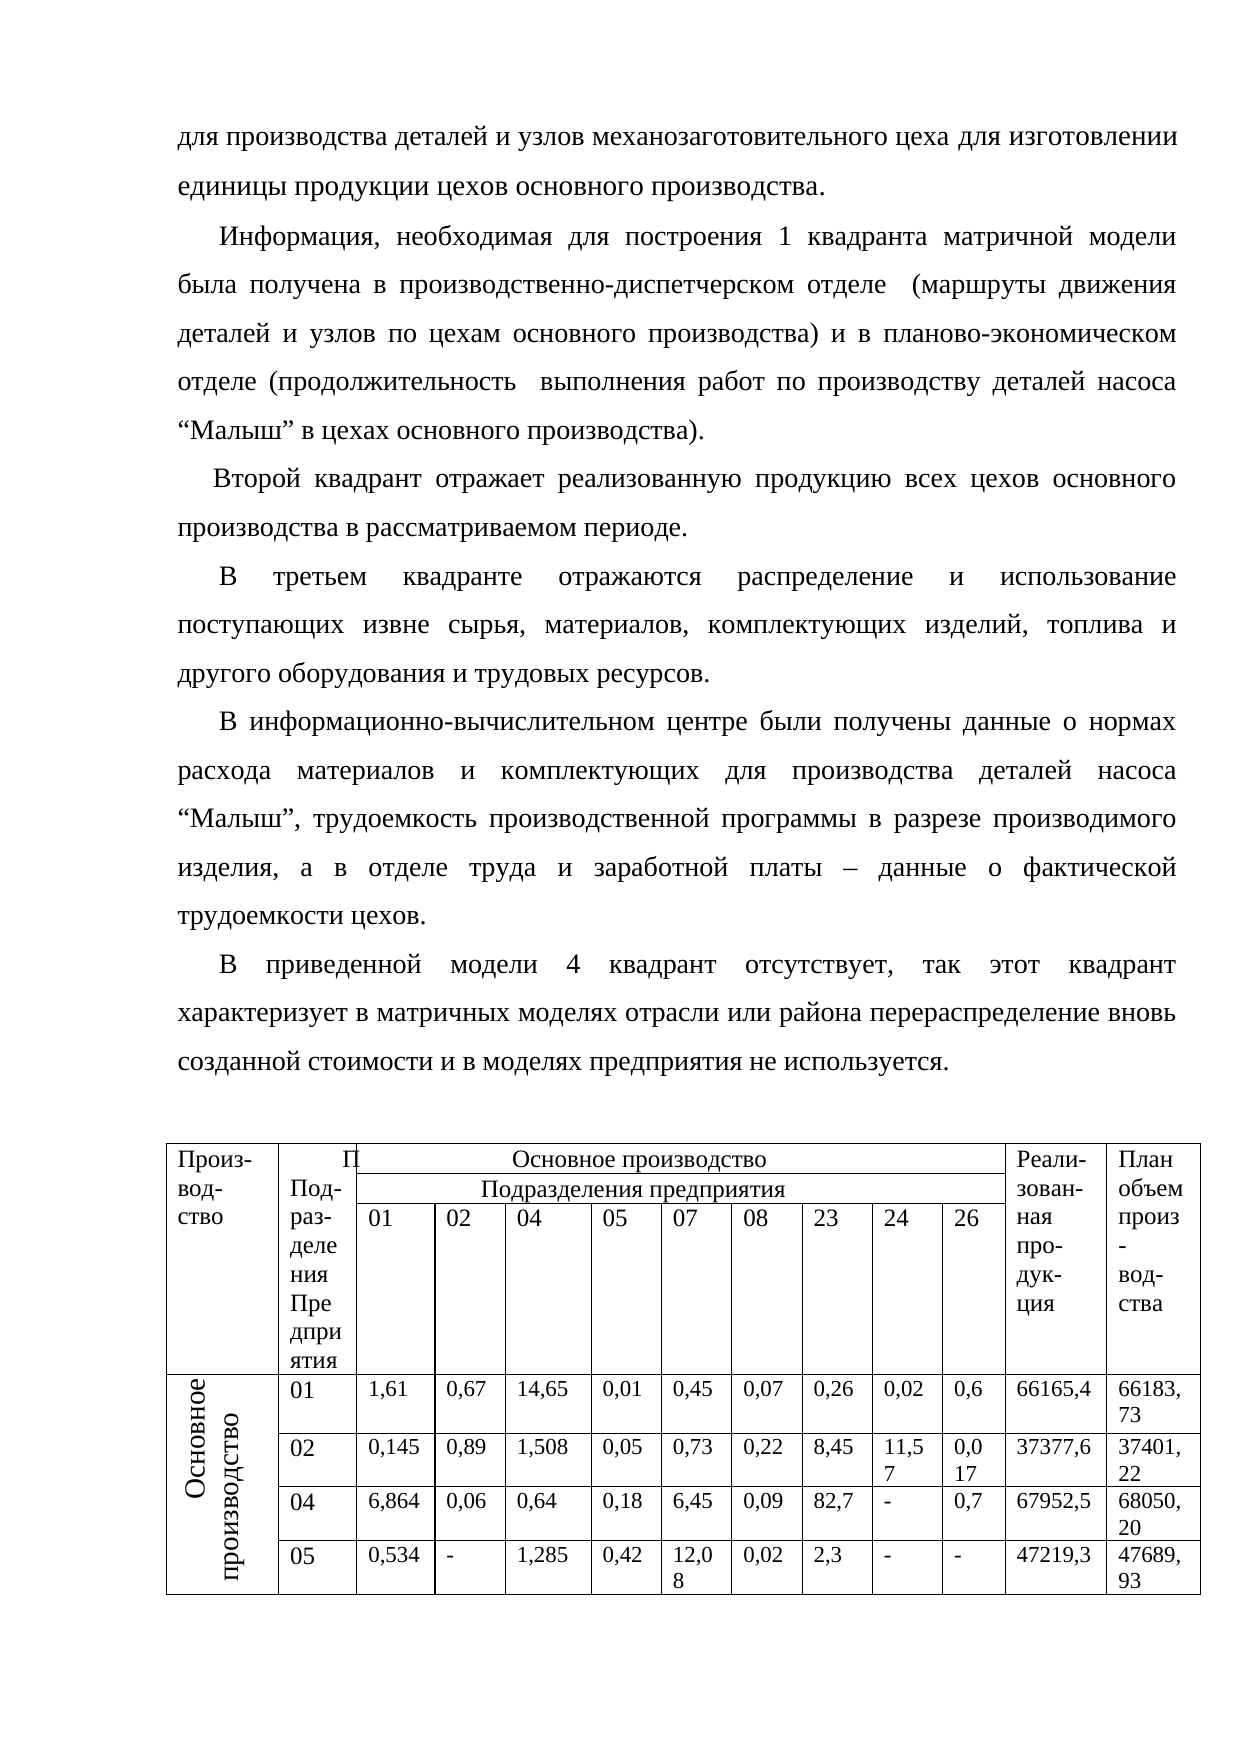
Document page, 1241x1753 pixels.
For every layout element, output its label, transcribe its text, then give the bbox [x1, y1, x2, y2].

table_cell - [873, 1541, 942, 1594]
table_cell 0,07 [732, 1375, 802, 1432]
table_cell 24 [873, 1204, 942, 1374]
table_cell 05 [279, 1541, 356, 1594]
table_cell 0,45 [662, 1375, 731, 1432]
table_cell Основное производство [167, 1375, 278, 1594]
table_cell 0,42 [592, 1541, 661, 1594]
table_cell 02 [436, 1204, 505, 1374]
table_cell 0,534 [357, 1541, 434, 1594]
table_cell 67952,5 [1006, 1487, 1106, 1540]
table_cell 66165,4 [1006, 1375, 1106, 1432]
table_cell 66183,73 [1107, 1375, 1200, 1432]
table_cell 0,017 [943, 1434, 1005, 1486]
table_cell 47689,93 [1107, 1541, 1200, 1594]
table_cell 0,89 [436, 1434, 505, 1486]
table_cell 0,26 [803, 1375, 872, 1432]
table_header ППод-раз-деления Предприятия [279, 1144, 356, 1374]
table_cell 11,57 [873, 1434, 942, 1486]
table_cell 05 [592, 1204, 661, 1374]
table_cell 02 [279, 1434, 356, 1486]
table_cell Подразделения предприятия [357, 1174, 1005, 1202]
table_cell 1,508 [506, 1434, 591, 1486]
table_cell 14,65 [506, 1375, 591, 1432]
text Второй квадрант отражает реализованную продукцию всех цехов основного производства в рассматриваемом периоде. [177, 461, 1178, 542]
table_header Произ- вод- ство [167, 1144, 278, 1374]
table_cell - [436, 1541, 505, 1594]
table_cell 0,01 [592, 1375, 661, 1432]
table_cell - [873, 1487, 942, 1540]
table_cell 0,145 [357, 1434, 434, 1486]
table_cell 0,67 [436, 1375, 505, 1432]
text В третьем квадранте отражаются распределение и использование поступающих извне сырья, материалов, комплектующих изделий, топлива и другого оборудования и трудовых ресурсов. [177, 558, 1178, 688]
table_cell 01 [357, 1204, 434, 1374]
table_cell 08 [732, 1204, 802, 1374]
table_cell 0,6 [943, 1375, 1005, 1432]
table_cell 0,18 [592, 1487, 661, 1540]
table_cell 0,09 [732, 1487, 802, 1540]
table_cell 6,45 [662, 1487, 731, 1540]
table_cell 0,7 [943, 1487, 1005, 1540]
table_cell 01 [279, 1375, 356, 1432]
table_cell 0,73 [662, 1434, 731, 1486]
table_cell 1,285 [506, 1541, 591, 1594]
table_cell 12,08 [662, 1541, 731, 1594]
table_cell 04 [279, 1487, 356, 1540]
table_cell 37401,22 [1107, 1434, 1200, 1486]
table_cell - [943, 1541, 1005, 1594]
table_header План объем произ- вод- ства [1107, 1144, 1200, 1374]
table_cell 1,61 [357, 1375, 434, 1432]
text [177, 118, 1178, 202]
table_cell 37377,6 [1006, 1434, 1106, 1486]
table_cell 0,05 [592, 1434, 661, 1486]
table_cell 6,864 [357, 1487, 434, 1540]
table_cell 68050,20 [1107, 1487, 1200, 1540]
text Информация, необходимая для построения 1 квадранта матричной модели была получена в производственно-диспетчерском отделе (маршруты движения деталей и узлов по цехам основного производства) и в планово-экономическом отделе (продолжительность выполнения работ по производству деталей насоса “Малыш” в цехах основного производства). [177, 219, 1178, 445]
table_cell 0,06 [436, 1487, 505, 1540]
table_cell 23 [803, 1204, 872, 1374]
table_cell 0,02 [732, 1541, 802, 1594]
table_cell 82,7 [803, 1487, 872, 1540]
text В информационно-вычислительном центре были получены данные о нормах расхода материалов и комплектующих для производства деталей насоса “Малыш”, трудоемкость производственной программы в разрезе производимого изделия, а в отделе труда и заработной платы – данные о фактической трудоемкости цехов. [177, 704, 1178, 931]
table_cell 0,64 [506, 1487, 591, 1540]
table_cell 26 [943, 1204, 1005, 1374]
table_cell 04 [506, 1204, 591, 1374]
table_cell 0,02 [873, 1375, 942, 1432]
table_cell 07 [662, 1204, 731, 1374]
table_cell 47219,3 [1006, 1541, 1106, 1594]
table_header Реали- зован- ная про-дук- ция [1006, 1144, 1106, 1374]
text В приведенной модели 4 квадрант отсутствует, так этот квадрант характеризует в матричных моделях отрасли или района перераспределение вновь созданной стоимости и в моделях предприятия не используется. [177, 947, 1178, 1076]
table_cell 8,45 [803, 1434, 872, 1486]
table_cell 0,22 [732, 1434, 802, 1486]
table_header Основное производство [357, 1144, 1005, 1173]
table_cell 2,3 [803, 1541, 872, 1594]
